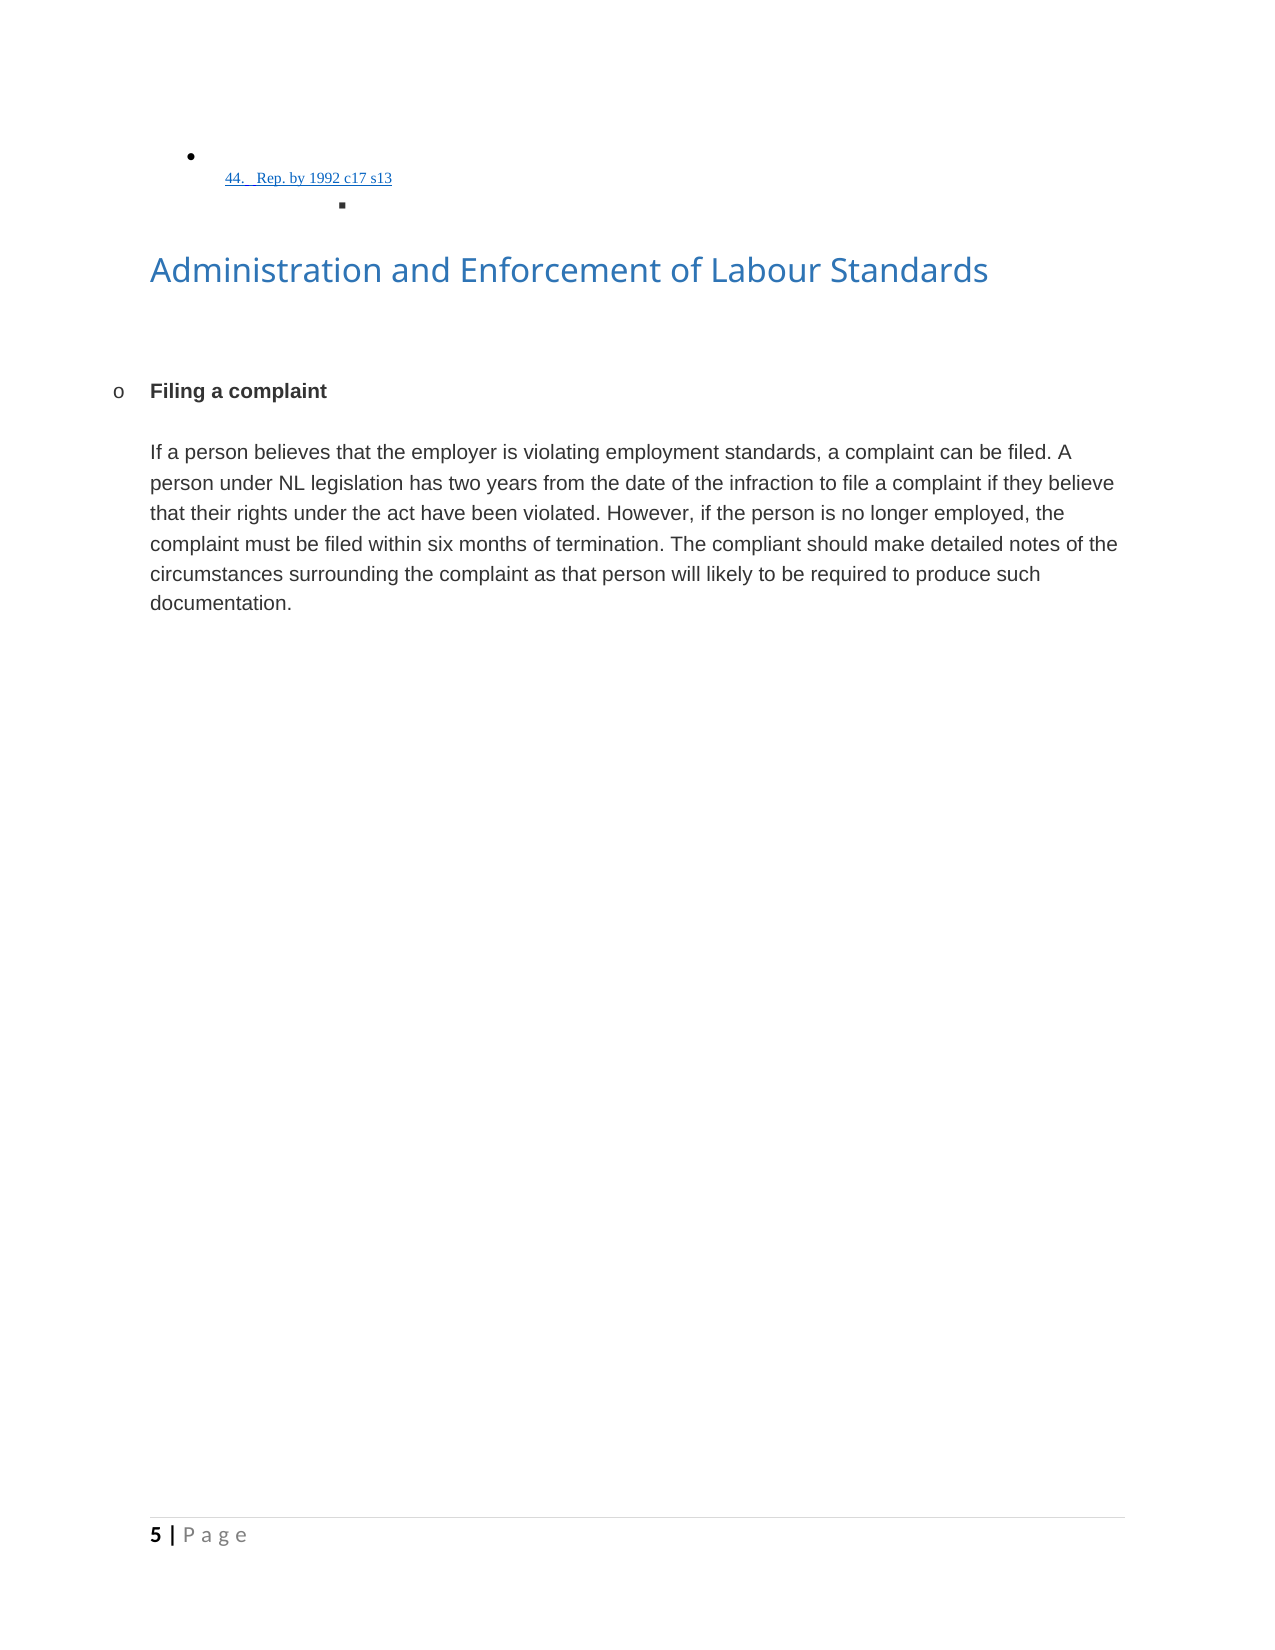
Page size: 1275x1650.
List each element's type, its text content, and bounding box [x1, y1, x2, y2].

subtitle Administration and Enforcement of Labour Standards [150, 247, 1125, 341]
list Filing a complaint [112, 374, 1125, 404]
text If a person believes that the employer is violating employment standards, a complaint can be filed. A person under NL legislation has two years from the date of the infraction to file a complaint if they believe that their rights under the act have been violated. However, if the person is no longer employed, the complaint must be filed within six months of termination. The compliant should make detailed notes of the circumstances surrounding the complaint as that person will likely to be required to produce such documentation. [150, 433, 1125, 617]
list 44. Rep. by 1992 c17 s13 [187, 150, 1125, 187]
